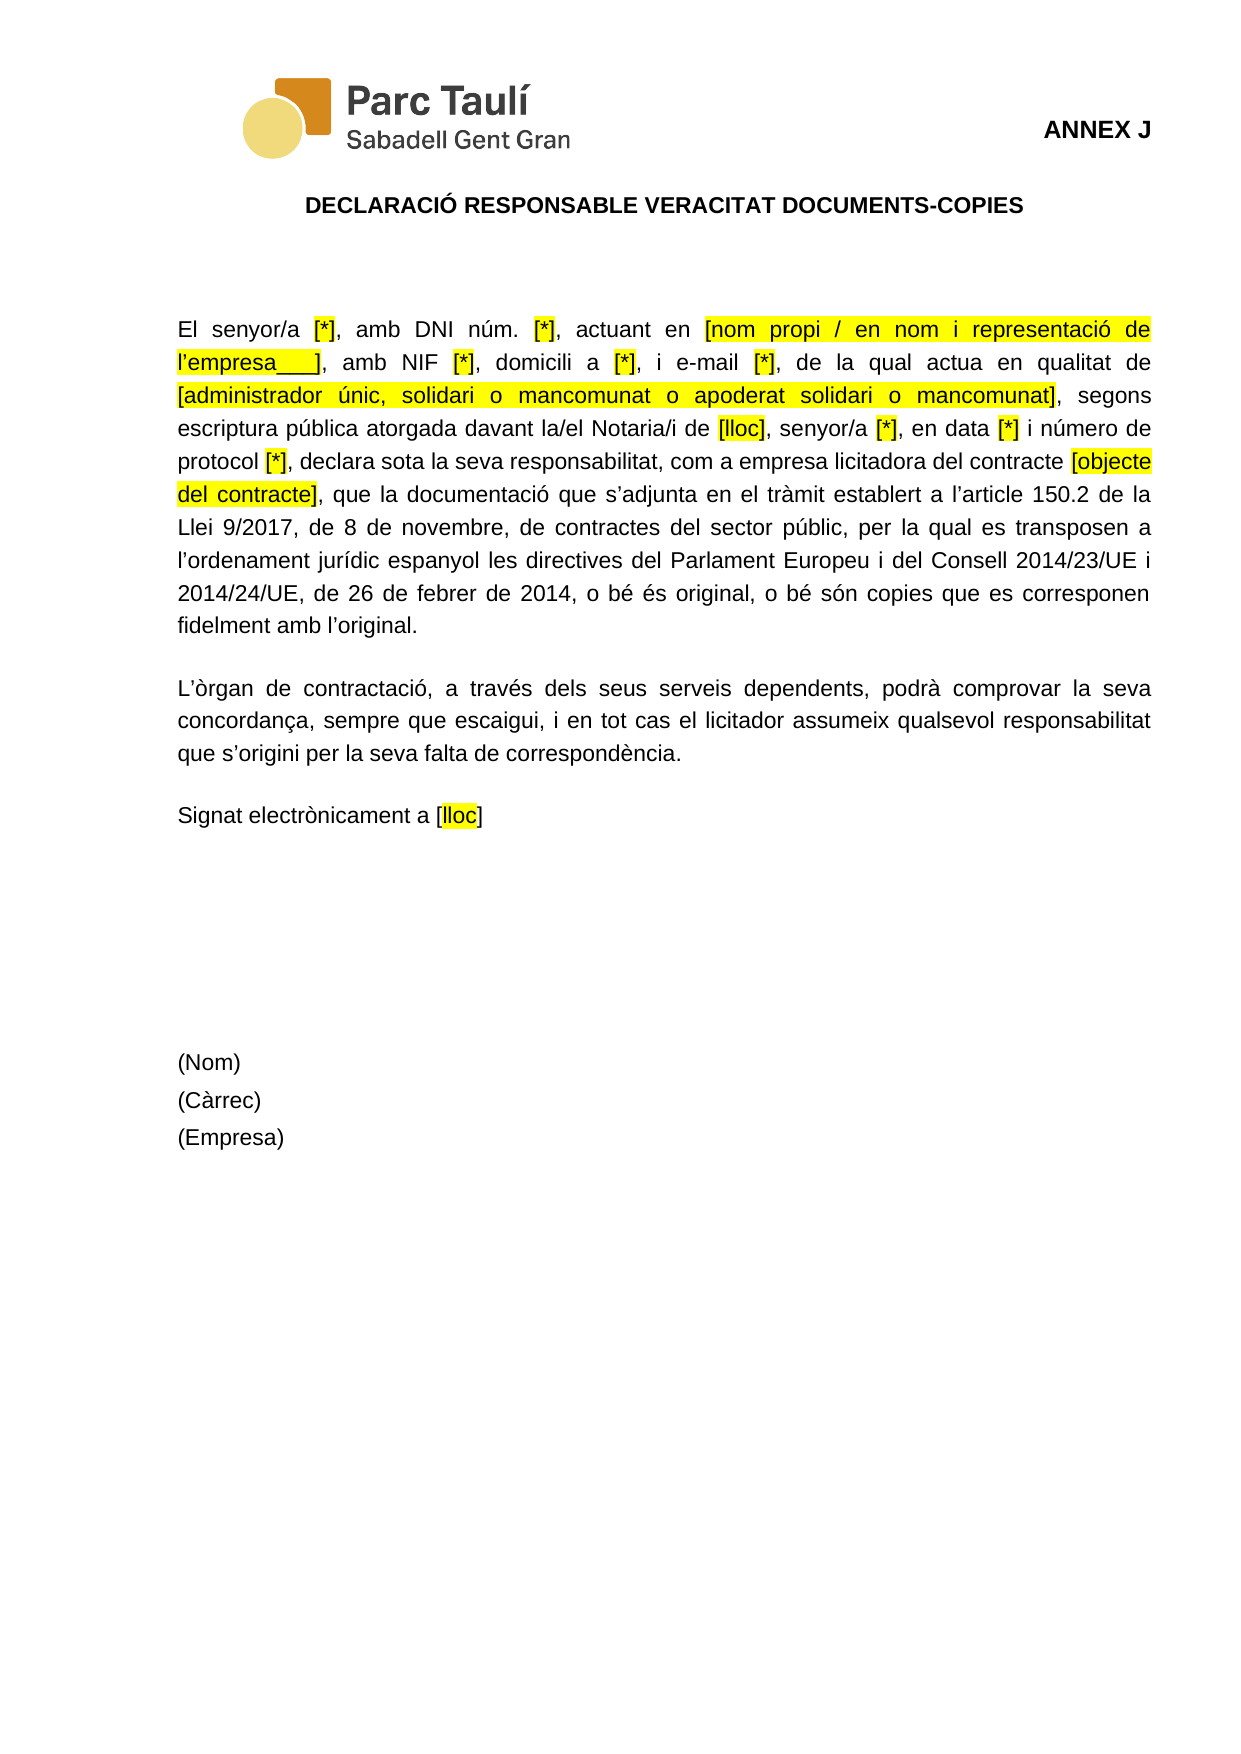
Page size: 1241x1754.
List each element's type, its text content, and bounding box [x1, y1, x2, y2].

text (Nom) [177, 1051, 1152, 1076]
text (Càrrec) [177, 1088, 1152, 1113]
text DECLARACIÓ RESPONSABLE VERACITAT DOCUMENTS-COPIES [177, 192, 1152, 218]
text Signat electrònicament a [lloc] [177, 802, 1152, 829]
text El senyor/a [*], amb DNI núm. [*], actuant en [nom propi / en nom i representació de l’empresa___], amb NIF [*], domicili a [*], i e-mail [*], de la qual actua en qualitat de [administrador únic, solidari o mancomunat o apoderat solidari o mancomunat], segons escriptura pública atorgada davant la/el Notaria/i de [lloc], senyor/a [*], en data [*] i número de protocol [*], declara sota la seva responsabilitat, com a empresa licitadora del contracte [objecte del contracte], que la documentació que s’adjunta en el tràmit establert a l’article 150.2 de la Llei 9/2017, de 8 de novembre, de contractes del sector públic, per la qual es transposen a l’ordenament jurídic espanyol les directives del Parlament Europeu i del Consell 2014/23/UE i 2014/24/UE, de 26 de febrer de 2014, o bé és original, o bé són copies que es corresponen fidelment amb l’original. [177, 316, 1152, 639]
text L’òrgan de contractació, a través dels seus serveis dependents, podrà comprovar la seva concordança, sempre que escaigui, i en tot cas el licitador assumeix qualsevol responsabilitat que s’origini per la seva falta de correspondència. [177, 674, 1152, 767]
picture [242, 78, 570, 159]
text (Empresa) [177, 1126, 1152, 1151]
